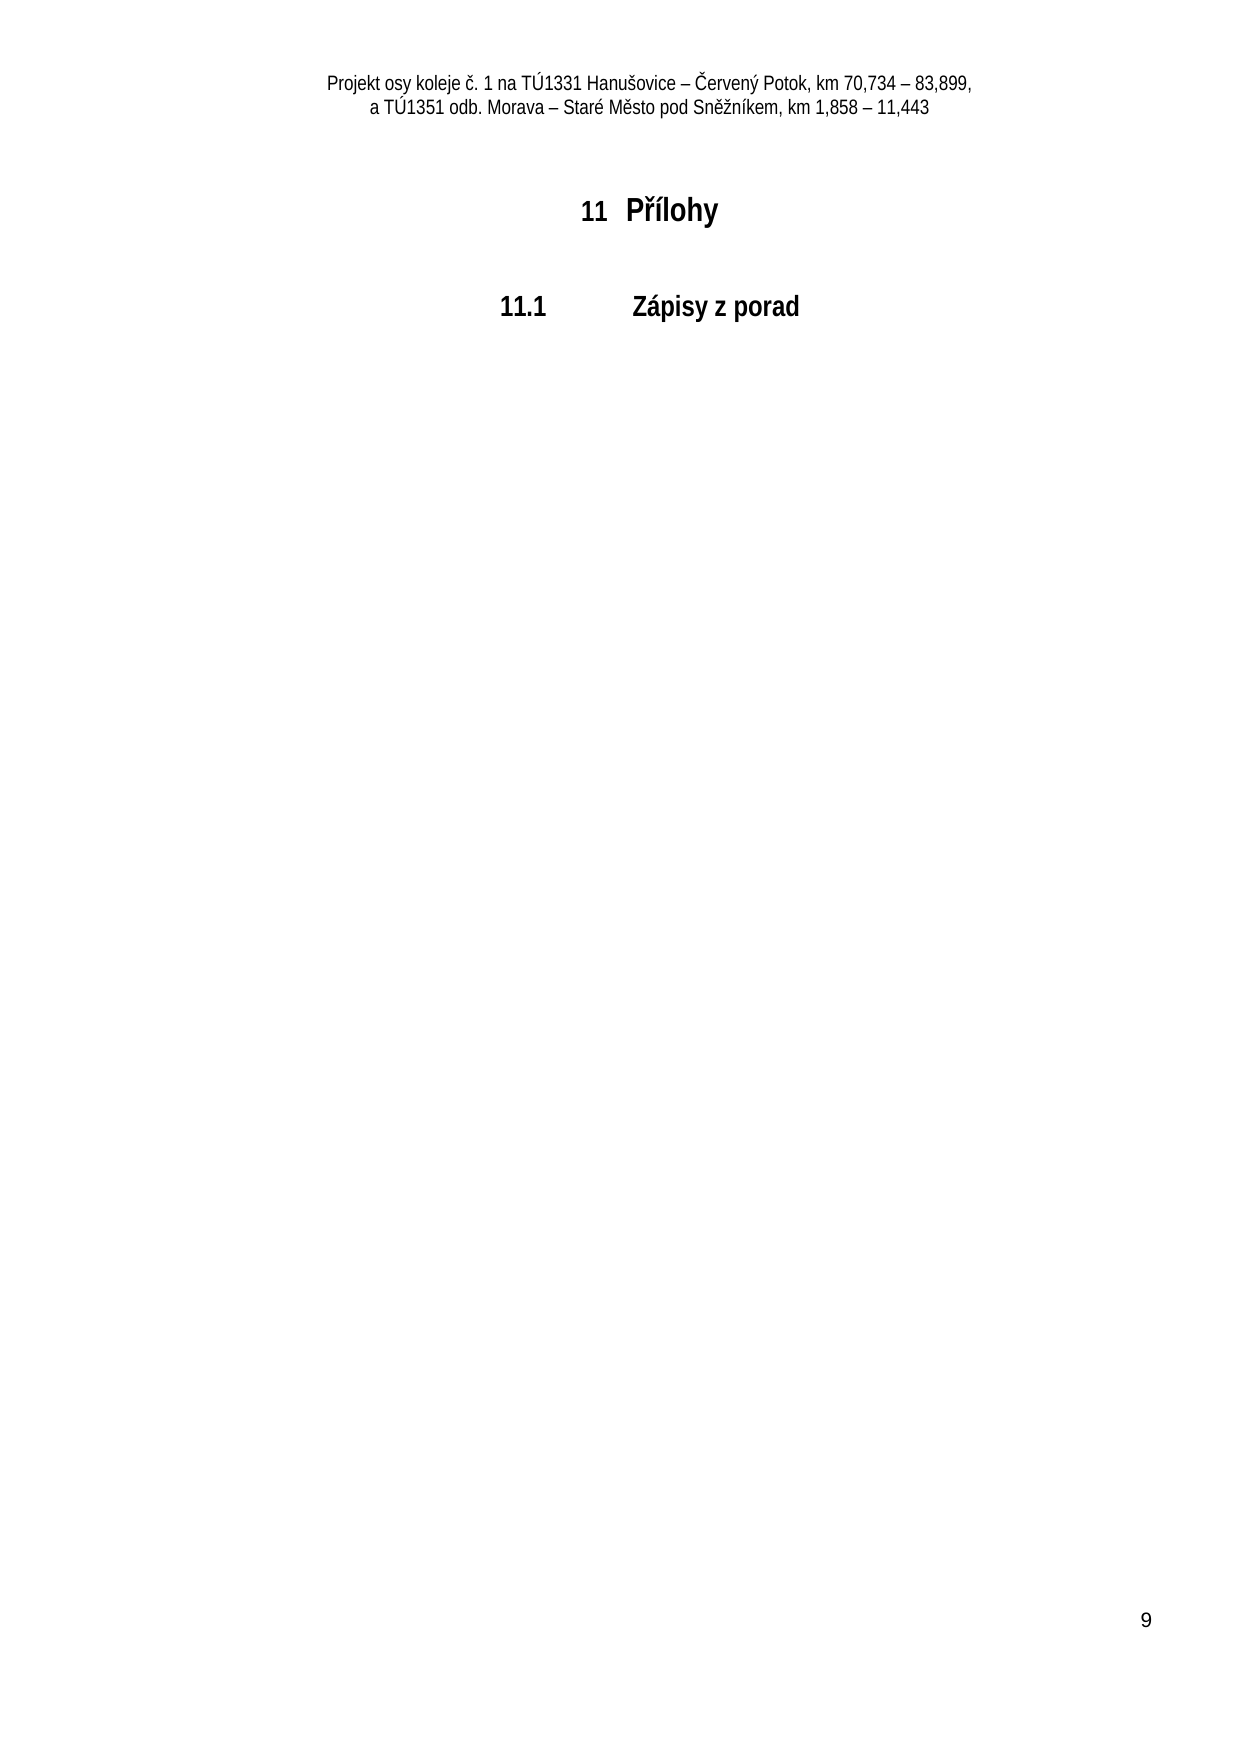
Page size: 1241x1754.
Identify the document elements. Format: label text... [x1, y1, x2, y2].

subtitle Zápisy z porad [148, 289, 1152, 323]
subtitle Přílohy [148, 191, 1152, 229]
